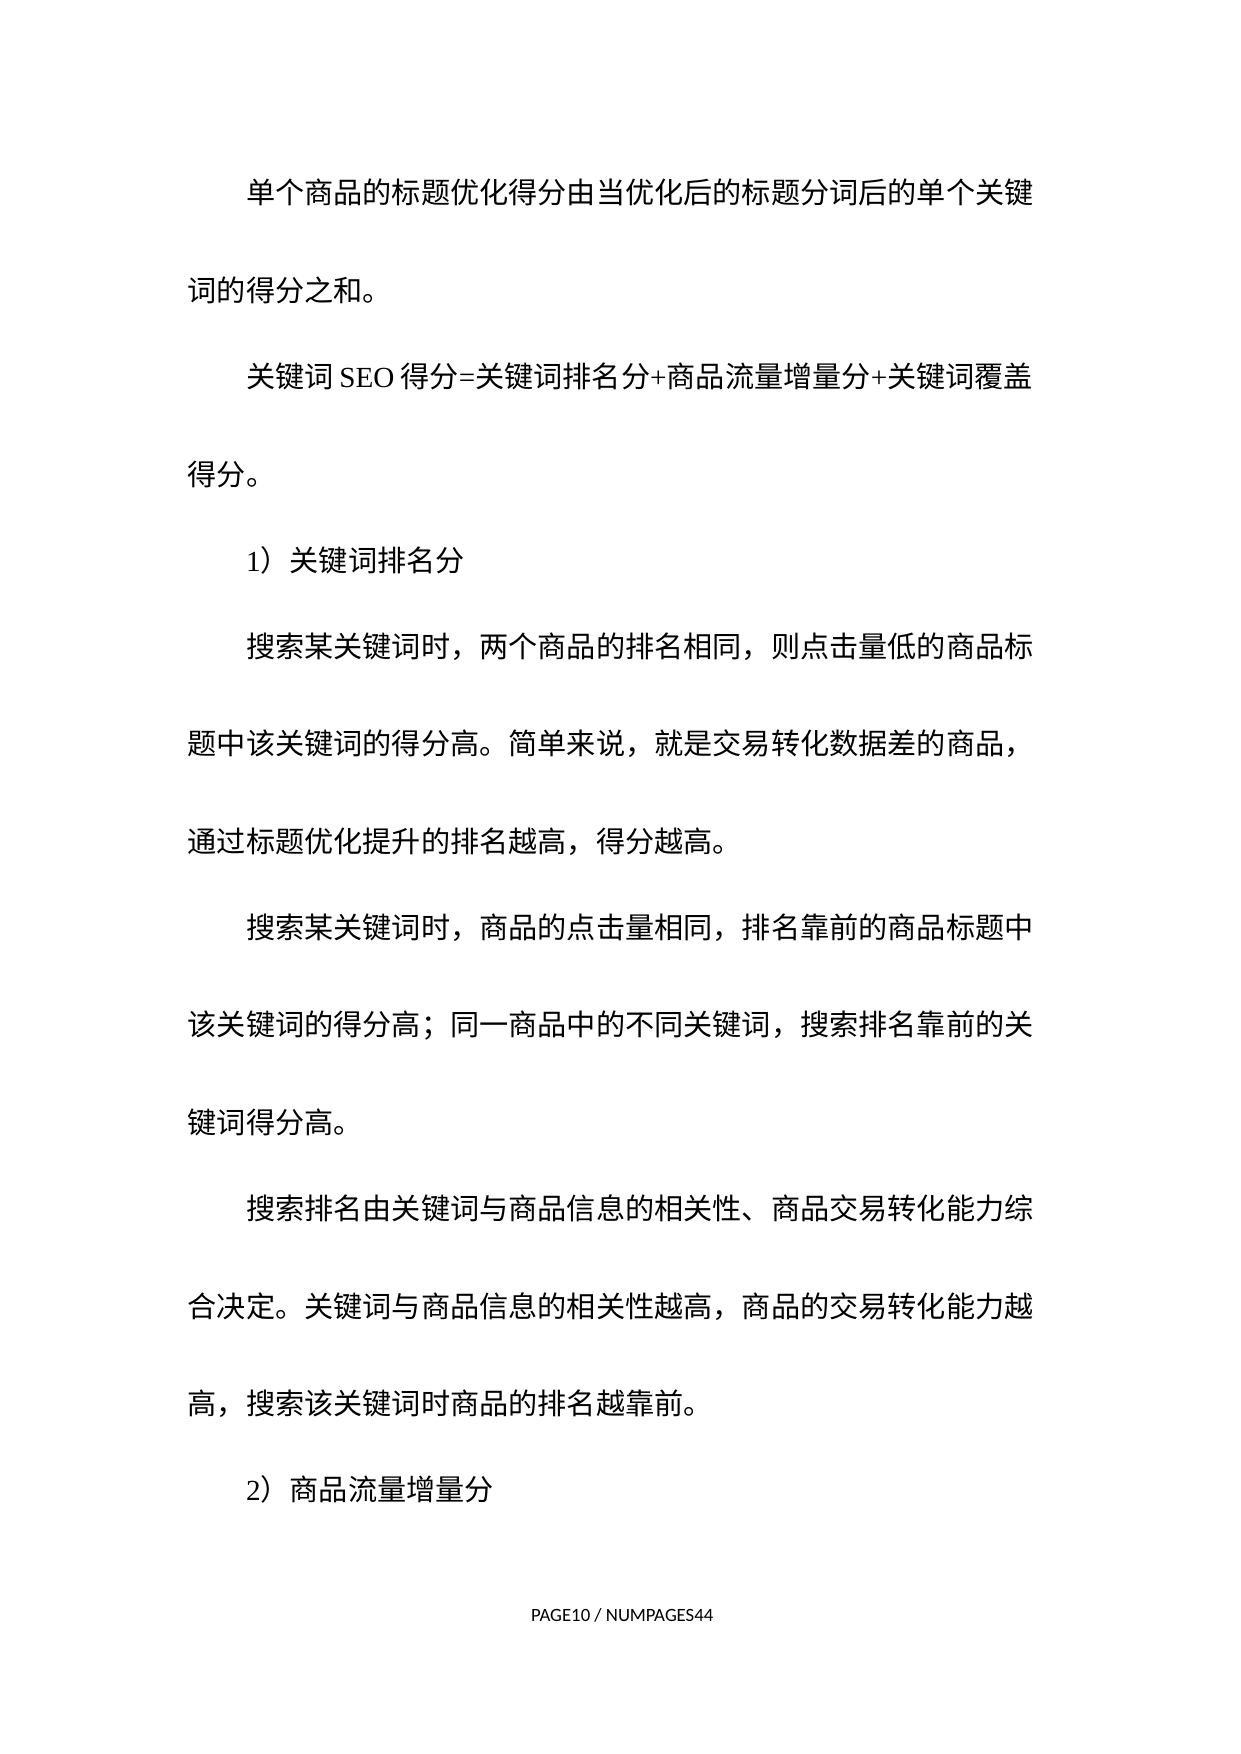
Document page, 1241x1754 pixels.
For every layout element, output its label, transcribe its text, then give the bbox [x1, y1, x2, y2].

text 2）商品流量增量分 [187, 1455, 1053, 1520]
text 搜索排名由关键词与商品信息的相关性、商品交易转化能力综合决定。关键词与商品信息的相关性越高，商品的交易转化能力越高，搜索该关键词时商品的排名越靠前。 [187, 1174, 1053, 1434]
text 关键词SEO得分=关键词排名分+商品流量增量分+关键词覆盖得分。 [187, 342, 1053, 505]
text 单个商品的标题优化得分由当优化后的标题分词后的单个关键词的得分之和。 [187, 158, 1053, 321]
text 搜索某关键词时，两个商品的排名相同，则点击量低的商品标题中该关键词的得分高。简单来说，就是交易转化数据差的商品，通过标题优化提升的排名越高，得分越高。 [187, 612, 1053, 872]
text 1）关键词排名分 [187, 526, 1053, 591]
text 搜索某关键词时，商品的点击量相同，排名靠前的商品标题中该关键词的得分高；同一商品中的不同关键词，搜索排名靠前的关键词得分高。 [187, 893, 1053, 1153]
